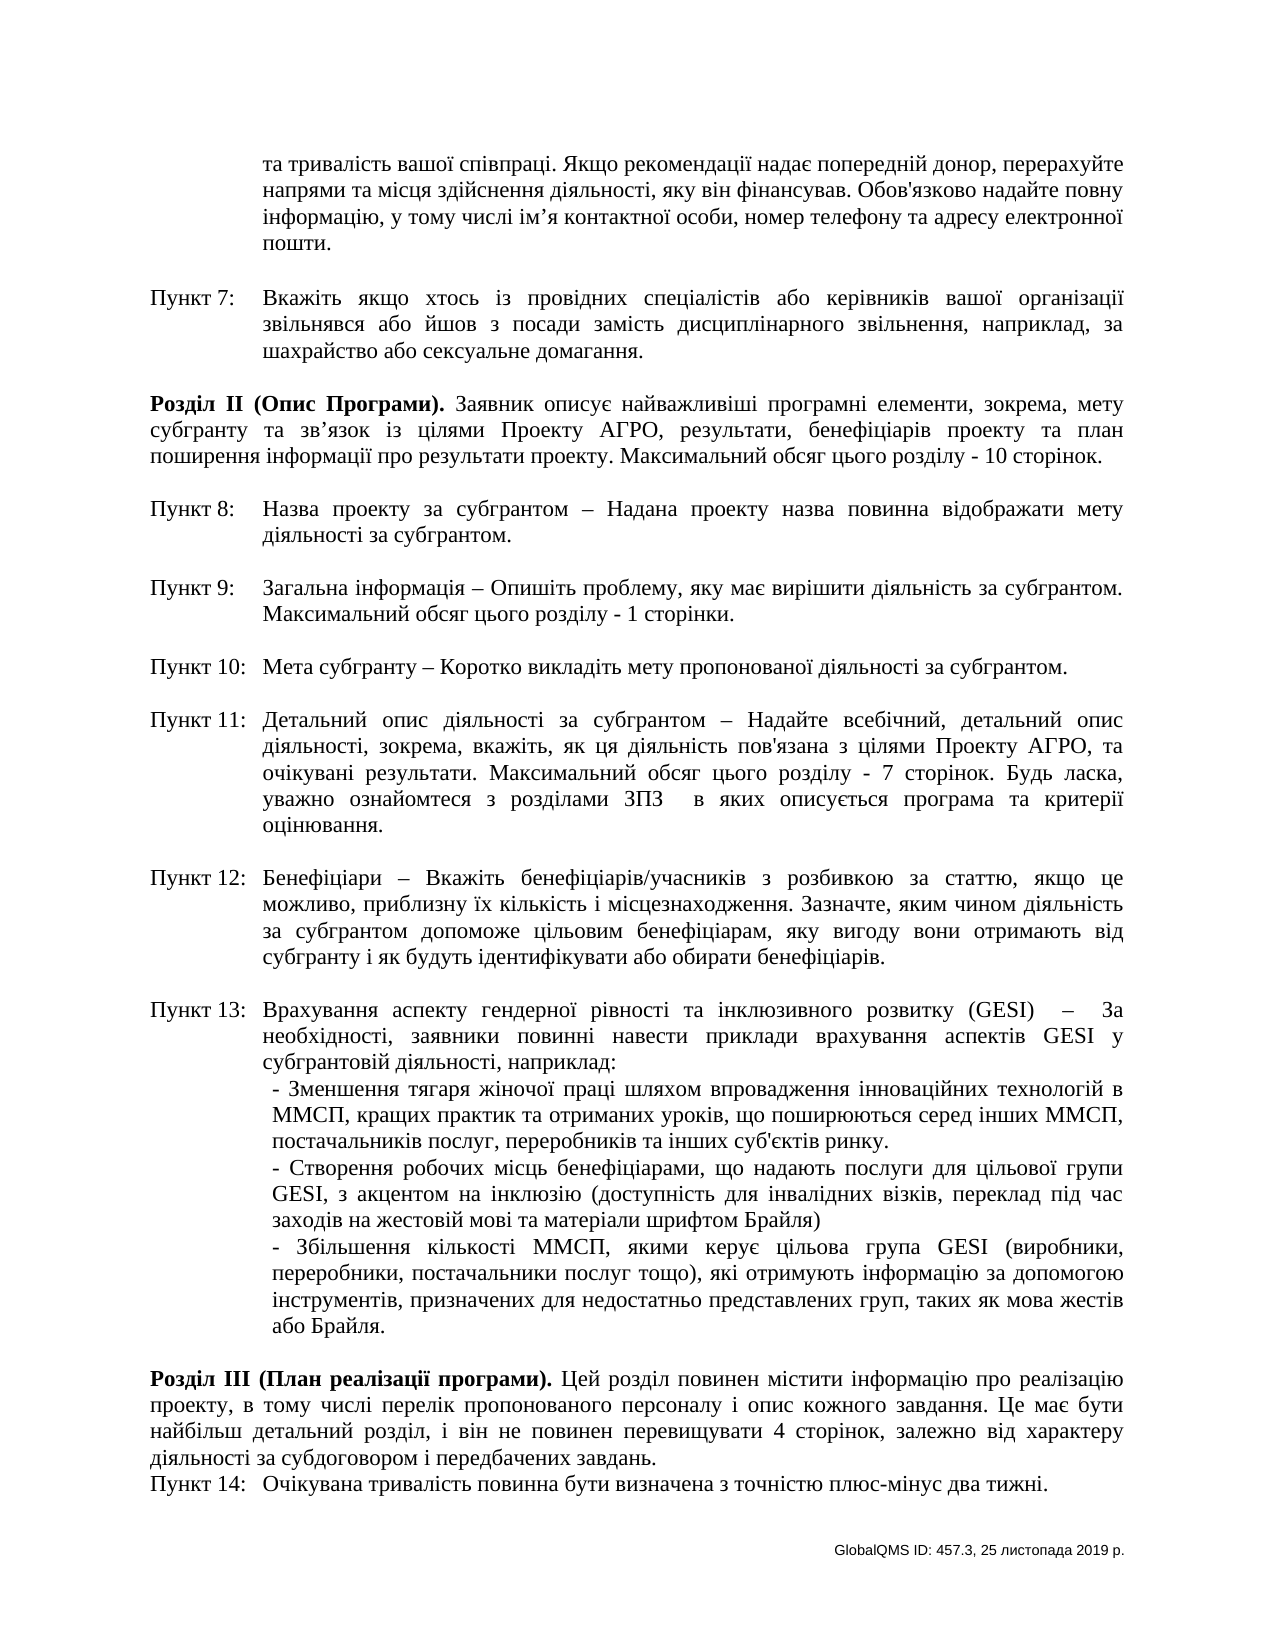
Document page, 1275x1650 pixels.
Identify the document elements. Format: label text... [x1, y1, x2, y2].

text Пункт 14: Очікувана тривалість повинна бути визначена з точністю плюс-мінус два тижні. [150, 1470, 1125, 1496]
text Пункт 7: Вкажіть якщо хтось із провідних спеціалістів або керівників вашої організації звільнявся або йшов з посади замість дисциплінарного звільнення, наприклад, за шахрайство або сексуальне домагання. [150, 284, 1125, 363]
text - Збільшення кількості ММСП, якими керує цільова група GESI (виробники, переробники, постачальники послуг тощо), які отримують інформацію за допомогою інструментів, призначених для недостатньо представлених груп, таких як мова жестів або Брайля. [272, 1233, 1125, 1338]
text Розділ III (План реалізації програми). Цей розділ повинен містити інформацію про реалізацію проекту, в тому числі перелік пропонованого персоналу і опис кожного завдання. Це має бути найбільш детальний розділ, і він не повинен перевищувати 4 сторінок, залежно від характеру діяльності за субдоговором і передбачених завдань. [150, 1365, 1125, 1470]
text Розділ ІІ (Опис Програми). Заявник описує найважливіші програмні елементи, зокрема, мету субгранту та зв’язок із цілями Проекту АГРО, результати, бенефіціарів проекту та план поширення інформації про результати проекту. Максимальний обсяг цього розділу - 10 сторінок. [150, 389, 1125, 469]
text Пункт 9: Загальна інформація – Опишіть проблему, яку має вирішити діяльність за субгрантом. Максимальний обсяг цього розділу - 1 сторінки. [150, 574, 1125, 627]
text Пункт 10: Мета субгранту – Коротко викладіть мету пропонованої діяльності за субгрантом. [150, 653, 1125, 679]
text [150, 150, 1125, 255]
text - Створення робочих місць бенефіціарами, що надають послуги для цільової групи GESI, з акцентом на інклюзію (доступність для інвалідних візків, переклад під час заходів на жестовій мові та матеріали шрифтом Брайля) [272, 1154, 1125, 1233]
text - Зменшення тягаря жіночої праці шляхом впровадження інноваційних технологій в ММСП, кращих практик та отриманих уроків, що поширюються серед інших ММСП, постачальників послуг, переробників та інших суб'єктів ринку. [272, 1075, 1125, 1154]
text Пункт 12: Бенефіціари – Вкажіть бенефіціарів/учасників з розбивкою за статтю, якщо це можливо, приблизну їх кількість і місцезнаходження. Зазначте, яким чином діяльність за субгрантом допоможе цільовим бенефіціарам, яку вигоду вони отримають від субгранту і як будуть ідентифікувати або обирати бенефіціарів. [150, 864, 1125, 969]
text Пункт 13: Врахування аспекту гендерної рівності та інклюзивного розвитку (GESI) – За необхідності, заявники повинні навести приклади врахування аспектів GESI у субгрантовій діяльності, наприклад: [150, 996, 1125, 1075]
text Пункт 8: Назва проекту за субгрантом – Надана проекту назва повинна відображати мету діяльності за субгрантом. [150, 495, 1125, 548]
text Пункт 11: Детальний опис діяльності за субгрантом – Надайте всебічний, детальний опис діяльності, зокрема, вкажіть, як ця діяльність пов'язана з цілями Проекту АГРО, та очікувані результати. Максимальний обсяг цього розділу - 7 сторінок. Будь ласка, уважно ознайомтеся з розділами ЗПЗ в яких описується програма та критерії оцінювання. [150, 706, 1125, 838]
